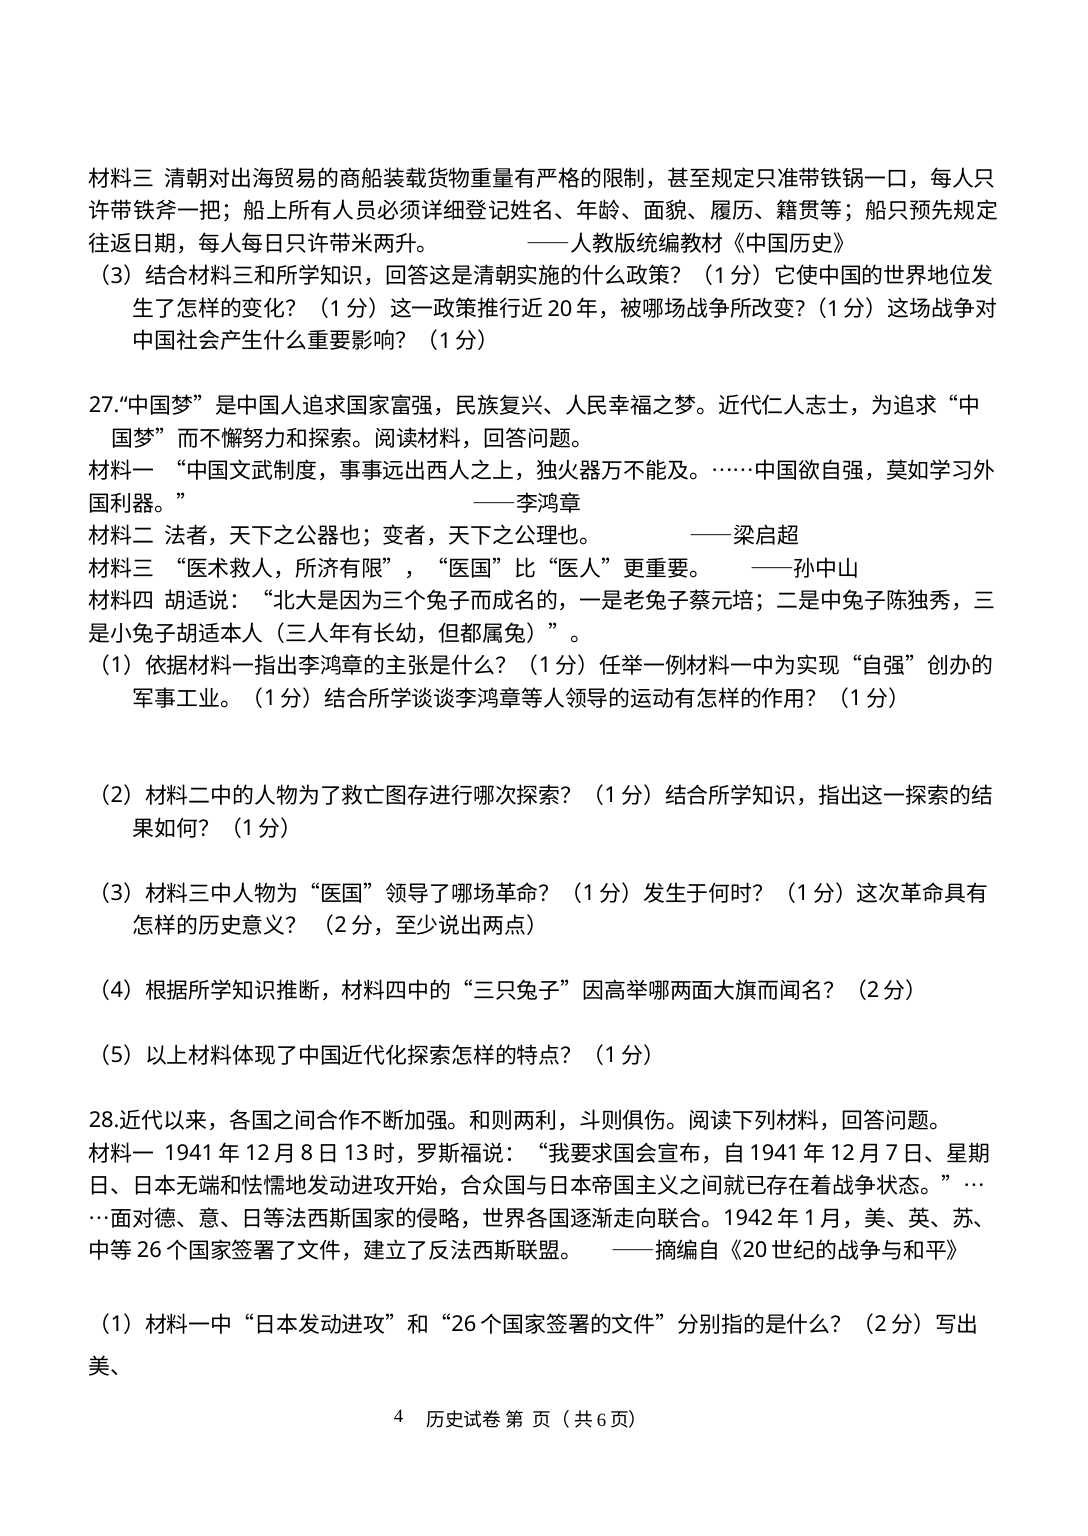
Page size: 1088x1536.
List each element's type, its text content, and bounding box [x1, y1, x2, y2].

text 28.近代以来，各国之间合作不断加强。和则两利，斗则俱伤。阅读下列材料，回答问题。 [88, 1103, 999, 1135]
list 依据材料一指出李鸿章的主张是什么？（1分）任举一例材料一中为实现“自强”创办的 [88, 648, 999, 680]
text （4）根据所学知识推断，材料四中的“三只兔子”因高举哪两面大旗而闻名？（2分） [88, 973, 999, 1005]
list （1）材料一中“日本发动进攻”和“26个国家签署的文件”分别指的是什么？（2分）写出美、 [88, 1307, 999, 1381]
text 材料二 法者，天下之公器也；变者，天下之公理也。 ——梁启超 [88, 518, 999, 550]
list 中国社会产生什么重要影响？（1分） [88, 323, 999, 355]
list 果如何？（1分） [88, 810, 999, 843]
list 军事工业。（1分）结合所学谈谈李鸿章等人领导的运动有怎样的作用？（1分） [88, 680, 999, 713]
text 材料三 “医术救人，所济有限”，“医国”比“医人”更重要。 ——孙中山 [88, 550, 999, 583]
text 材料三 清朝对出海贸易的商船装载货物重量有严格的限制，甚至规定只准带铁锅一口，每人只许带铁斧一把；船上所有人员必须详细登记姓名、年龄、面貌、履历、籍贯等；船只预先规定往返日期，每人每日只许带米两升。 ——人教版统编教材《中国历史》 [88, 160, 999, 258]
list 生了怎样的变化？（1分）这一政策推行近20年，被哪场战争所改变?（1分）这场战争对 [88, 290, 999, 323]
list 材料二中的人物为了救亡图存进行哪次探索？（1分）结合所学知识，指出这一探索的结 [88, 778, 999, 810]
text 材料一 “中国文武制度，事事远出西人之上，独火器万不能及。……中国欲自强，莫如学习外国利器。” ——李鸿章 [88, 453, 999, 518]
list 国梦”而不懈努力和探索。阅读材料，回答问题。 [88, 420, 999, 453]
text 材料一 1941年12月8日13时，罗斯福说：“我要求国会宣布，自1941年12月7日、星期日、日本无端和怯懦地发动进攻开始，合众国与日本帝国主义之间就已存在着战争状态。”……面对德、意、日等法西斯国家的侵略，世界各国逐渐走向联合。1942年1月，美、英、苏、中等26个国家签署了文件，建立了反法西斯联盟。 ——摘编自《20世纪的战争与和平》 [88, 1135, 999, 1265]
list （3）材料三中人物为“医国”领导了哪场革命？（1分）发生于何时？（1分）这次革命具有怎样的历史意义？ （2分，至少说出两点） [88, 875, 999, 940]
list 结合材料三和所学知识，回答这是清朝实施的什么政策？（1分）它使中国的世界地位发 [88, 258, 999, 290]
list （5）以上材料体现了中国近代化探索怎样的特点？（1分） [88, 1038, 999, 1070]
text 材料四 胡适说：“北大是因为三个兔子而成名的，一是老兔子蔡元培；二是中兔子陈独秀，三是小兔子胡适本人（三人年有长幼，但都属兔）”。 [88, 583, 999, 648]
list “中国梦”是中国人追求国家富强，民族复兴、人民幸福之梦。近代仁人志士，为追求“中 [88, 388, 999, 420]
